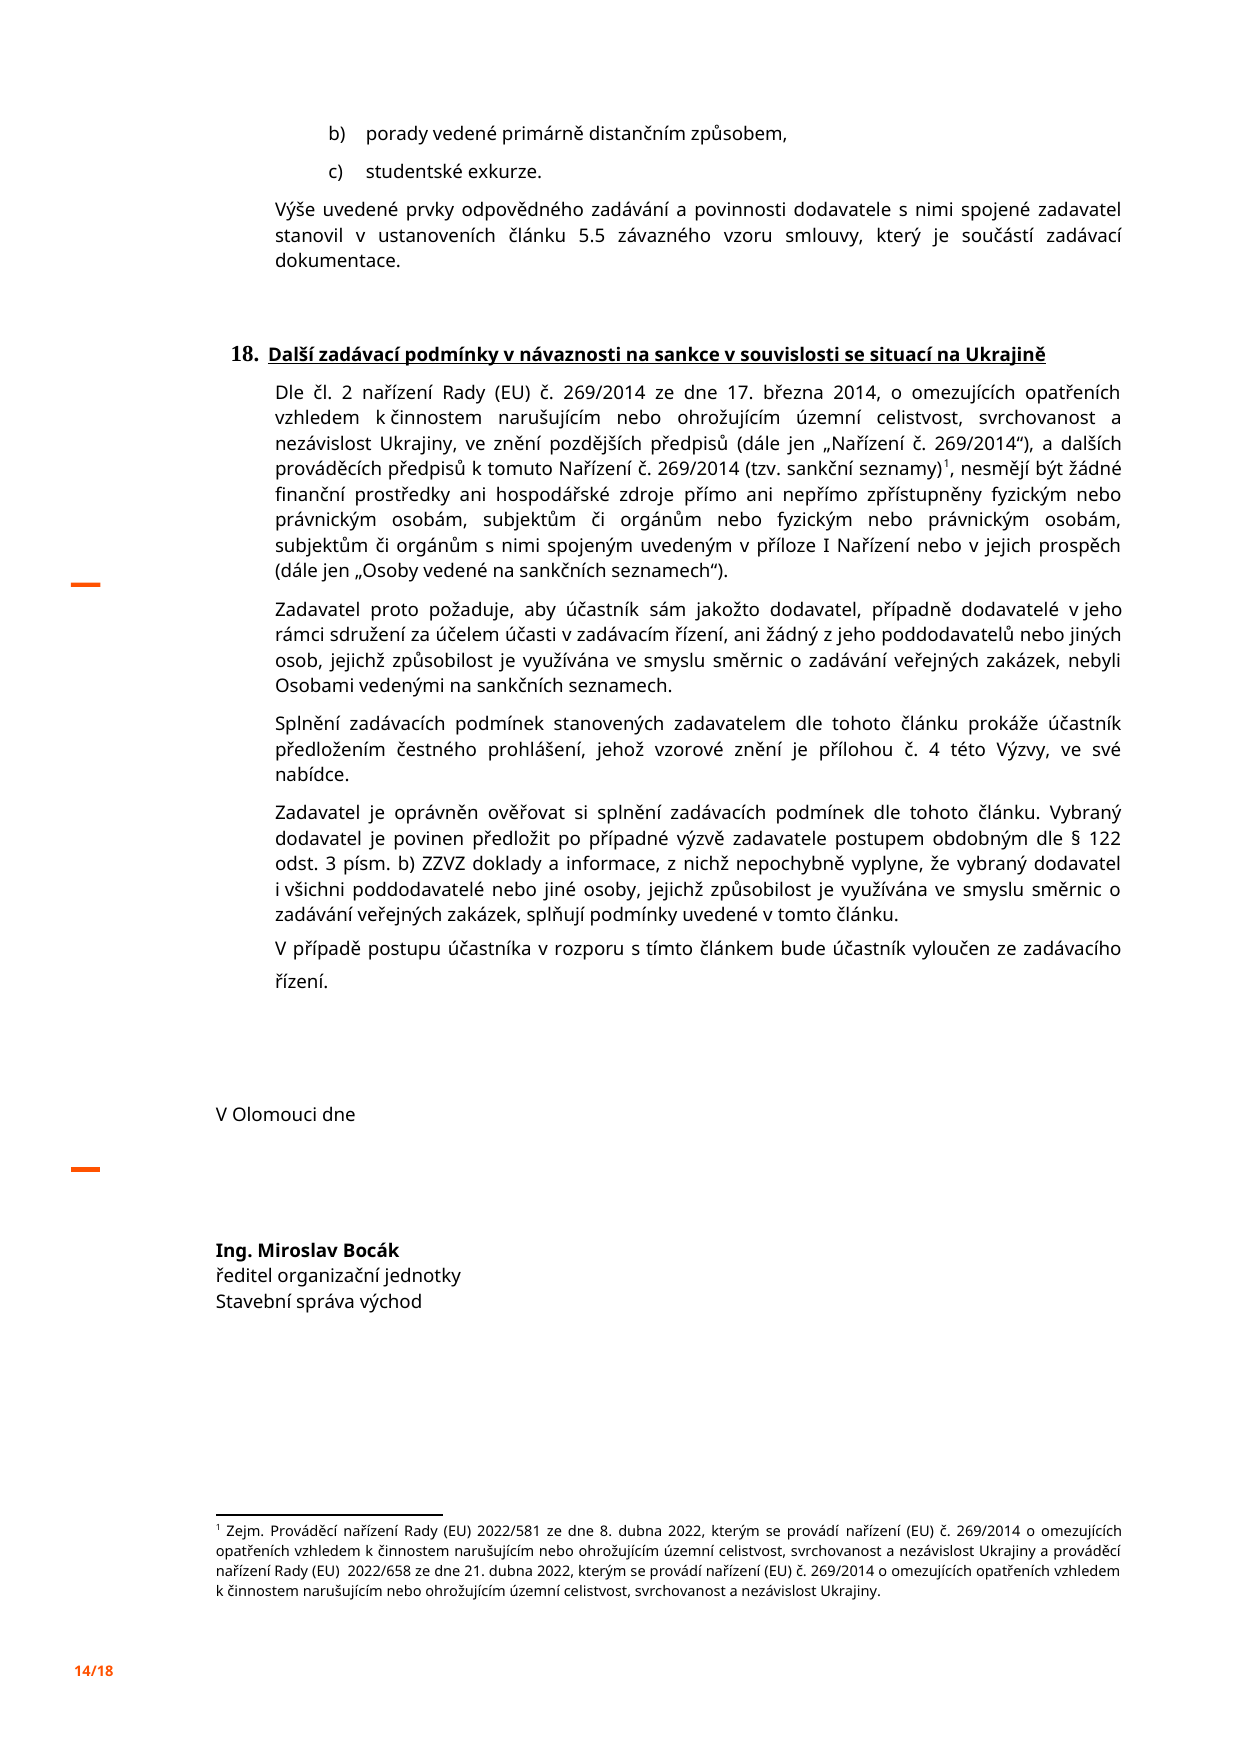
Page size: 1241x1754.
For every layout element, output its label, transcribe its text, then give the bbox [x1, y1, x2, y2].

text ředitel organizační jednotky [216, 1262, 1122, 1288]
list Další zadávací podmínky v návaznosti na sankce v souvislosti se situací na Ukrajině [230, 340, 1122, 367]
text Výše uvedené prvky odpovědného zadávání a povinnosti dodavatele s nimi spojené zadavatel stanovil v ustanoveních článku 5.5 závazného vzoru smlouvy, který je součástí zadávací dokumentace. [275, 197, 1122, 273]
text Splnění zadávacích podmínek stanovených zadavatelem dle tohoto článku prokáže účastník předložením čestného prohlášení, jehož vzorové znění je přílohou č. 4 této Výzvy, ve své nabídce. [275, 710, 1122, 787]
list porady vedené primárně distančním způsobem, [328, 121, 1122, 146]
text Stavební správa východ [216, 1288, 1122, 1313]
text Zadavatel proto požaduje, aby účastník sám jakožto dodavatel, případně dodavatelé v jeho rámci sdružení za účelem účasti v zadávacím řízení, ani žádný z jeho poddodavatelů nebo jiných osob, jejichž způsobilost je využívána ve smyslu směrnic o zadávání veřejných zakázek, nebyli Osobami vedenými na sankčních seznamech. [275, 596, 1122, 698]
text V případě postupu účastníka v rozporu s tímto článkem bude účastník vyloučen ze zadávacího řízení. [275, 927, 1122, 994]
list studentské exkurze. [328, 159, 1122, 184]
text Ing. Miroslav Bocák [216, 1237, 1122, 1262]
text Dle čl. 2 nařízení Rady (EU) č. 269/2014 ze dne 17. března 2014, o omezujících opatřeních vzhledem k činnostem narušujícím nebo ohrožujícím územní celistvost, svrchovanost a nezávislost Ukrajiny, ve znění pozdějších předpisů (dále jen „Nařízení č. 269/2014“), a dalších prováděcích předpisů k tomuto Nařízení č. 269/2014 (tzv. sankční seznamy), nesmějí být žádné finanční prostředky ani hospodářské zdroje přímo ani nepřímo zpřístupněny fyzickým nebo právnickým osobám, subjektům či orgánům nebo fyzickým nebo právnickým osobám, subjektům či orgánům s nimi spojeným uvedeným v příloze I Nařízení nebo v jejich prospěch (dále jen „Osoby vedené na sankčních seznamech“). [275, 379, 1122, 583]
text Zadavatel je oprávněn ověřovat si splnění zadávacích podmínek dle tohoto článku. Vybraný dodavatel je povinen předložit po případné výzvě zadavatele postupem obdobným dle § 122 odst. 3 písm. b) ZZVZ doklady a informace, z nichž nepochybně vyplyne, že vybraný dodavatel i všichni poddodavatelé nebo jiné osoby, jejichž způsobilost je využívána ve smyslu směrnic o zadávání veřejných zakázek, splňují podmínky uvedené v tomto článku. [275, 799, 1122, 927]
text V Olomouci dne [216, 1094, 1122, 1127]
